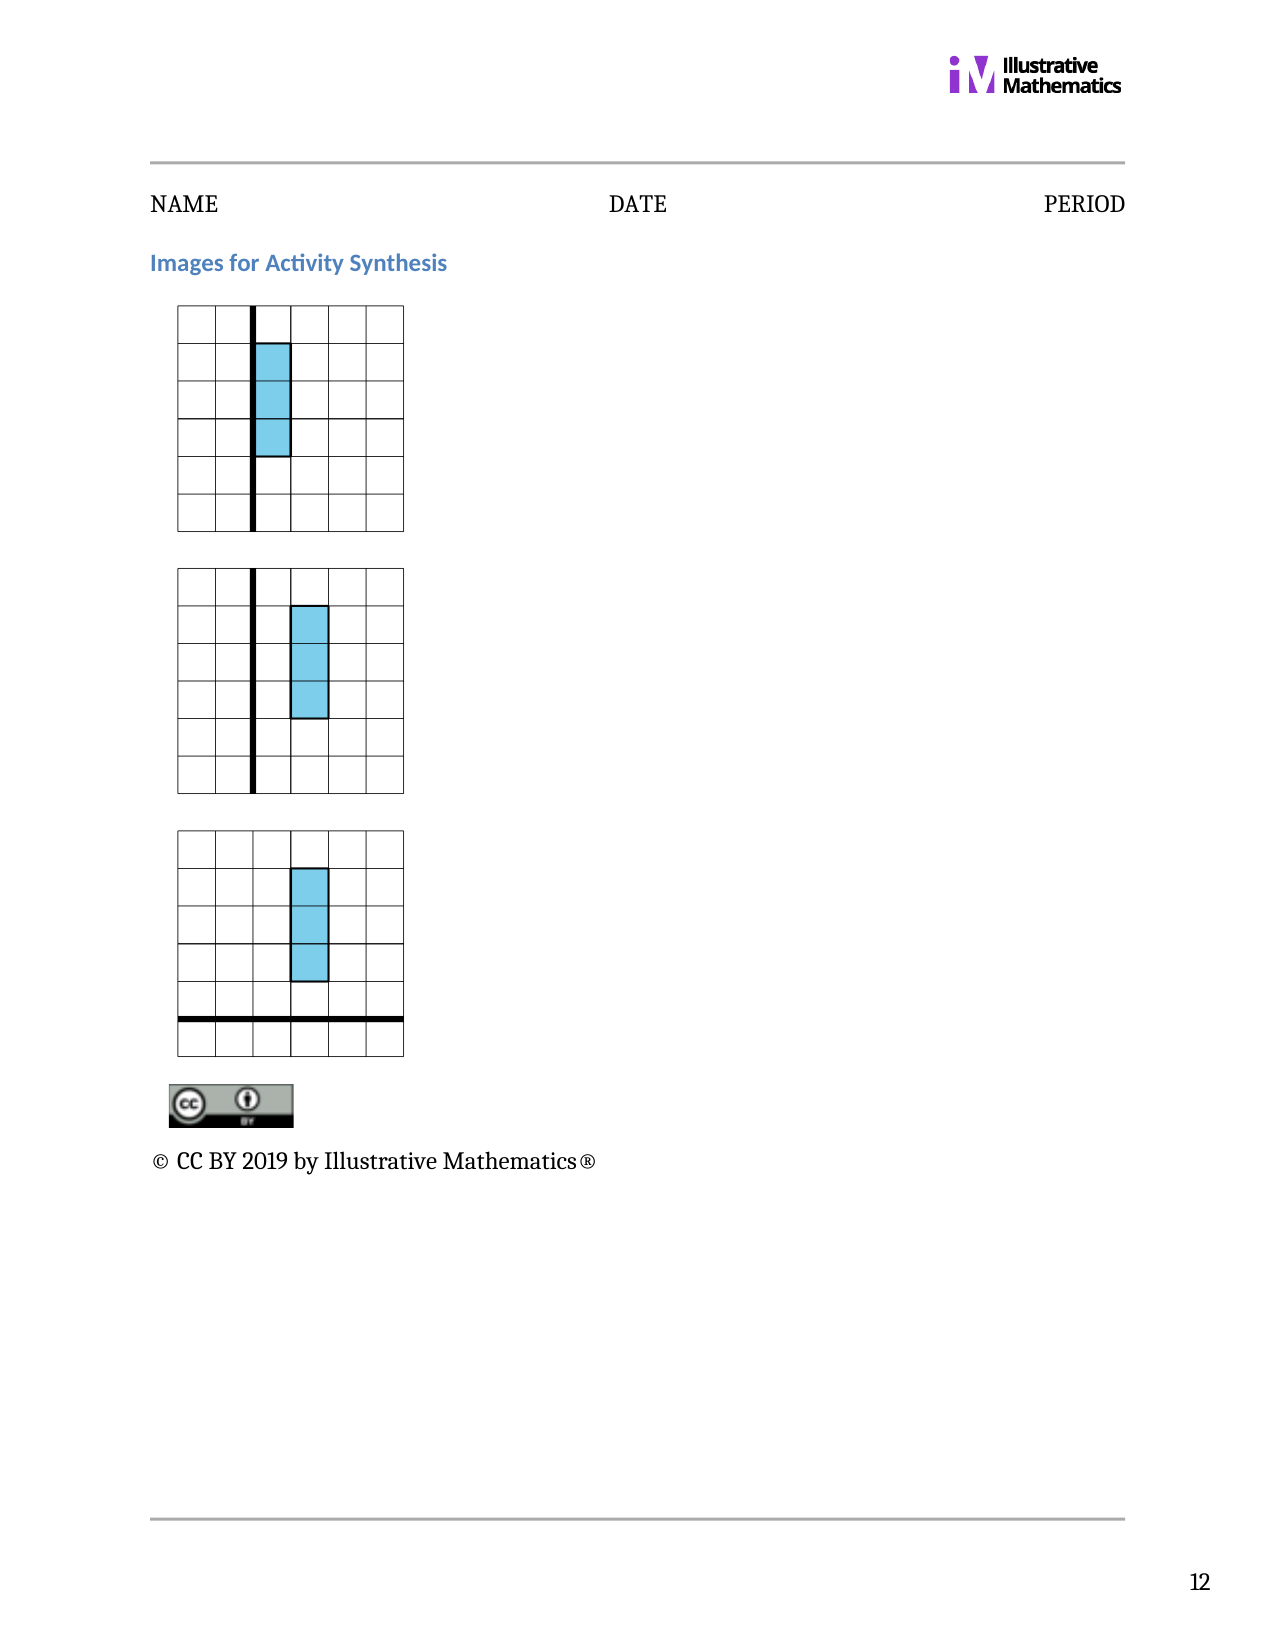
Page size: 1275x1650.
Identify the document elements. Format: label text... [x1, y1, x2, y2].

picture [168, 559, 413, 803]
picture [949, 55, 1121, 93]
text © CC BY 2019 by Illustrative Mathematics® [150, 1147, 1125, 1176]
picture [168, 821, 413, 1066]
picture [168, 1084, 294, 1128]
subtitle Images for Activity Synthesis [150, 247, 1125, 278]
picture [168, 296, 413, 541]
